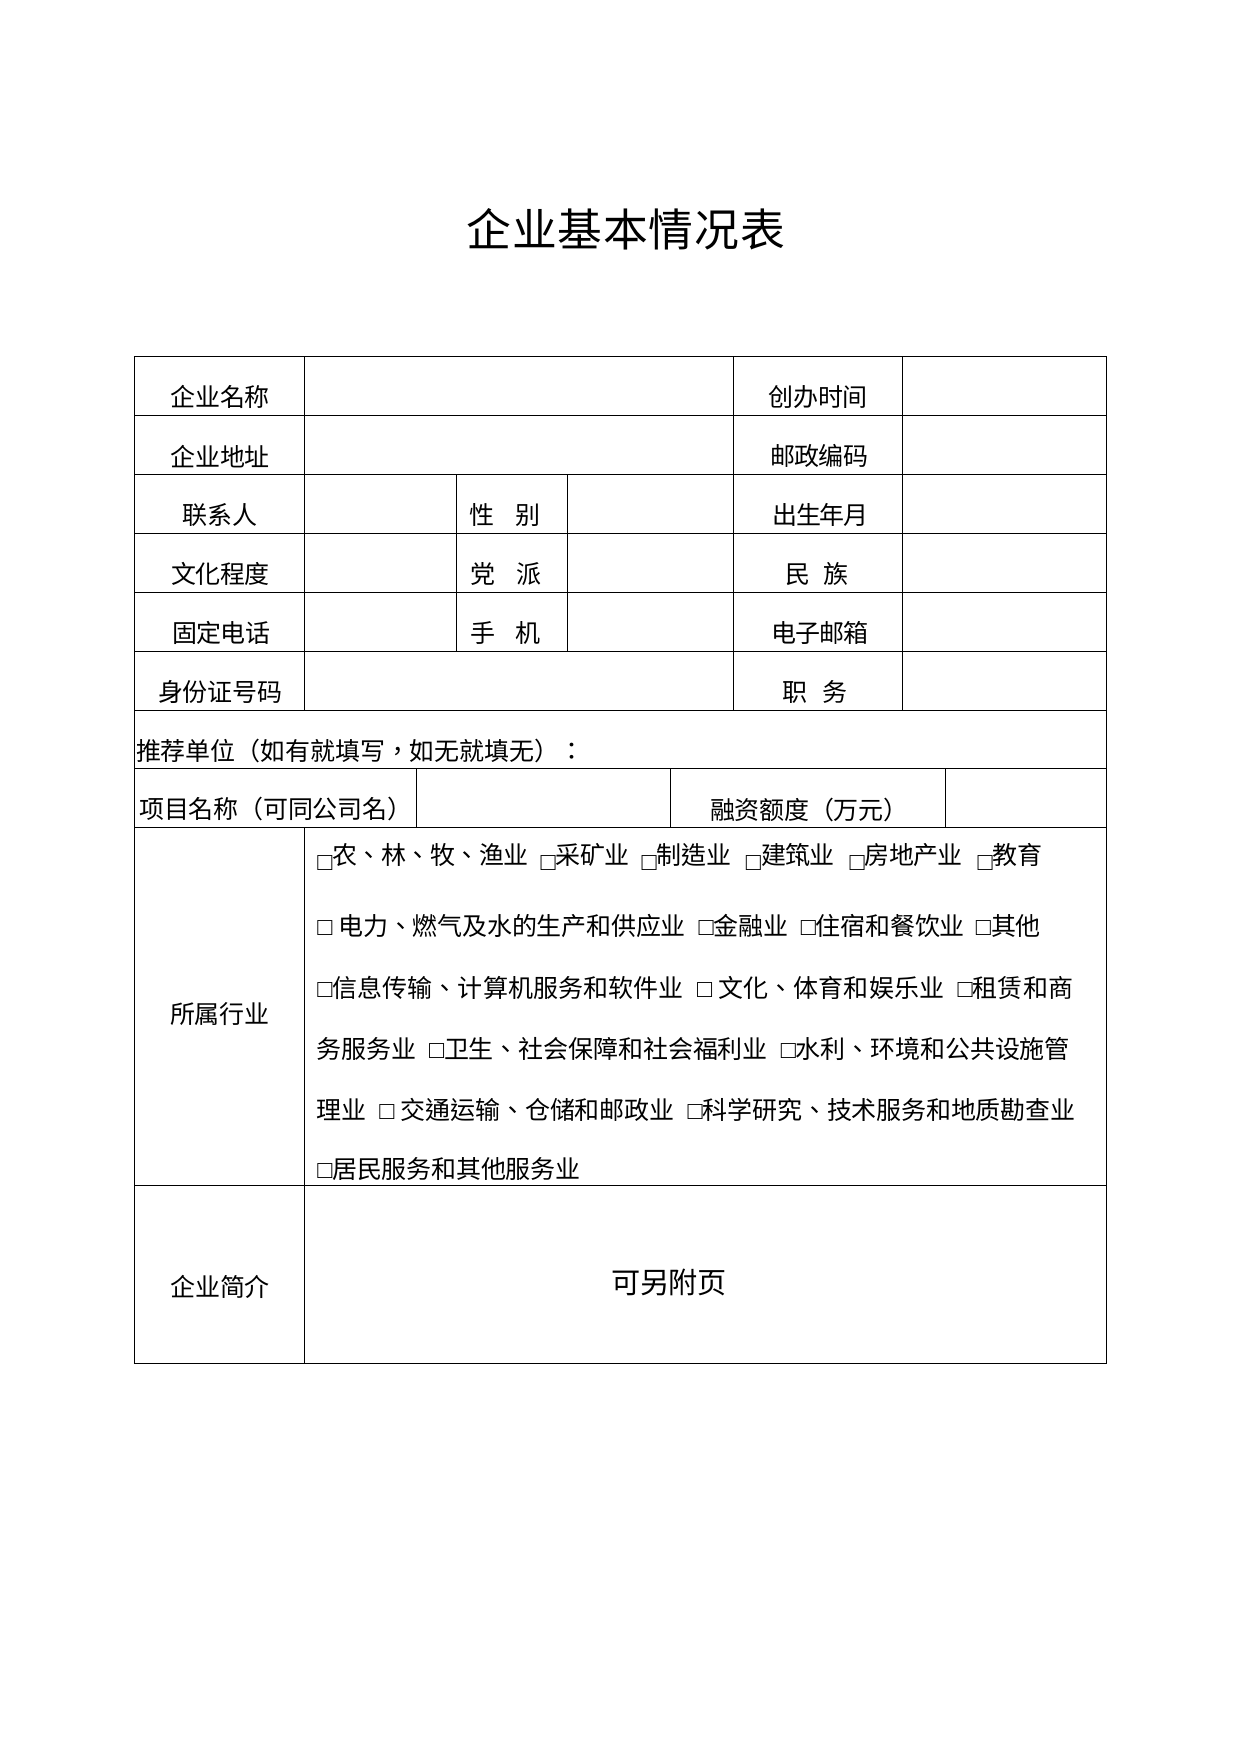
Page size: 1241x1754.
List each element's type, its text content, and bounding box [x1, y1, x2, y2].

table_header [305, 357, 733, 415]
table_cell [305, 593, 456, 651]
table_cell 性 别 [457, 475, 567, 533]
table_header 企业名称 [135, 357, 304, 415]
table_cell □农、林、牧、渔业 □采矿业 □制造业 □建筑业 □房地产业 □教育 □ 电力、燃气及水的生产和供应业 □金融业 □住宿和餐饮业 □其他 □信息传输、计算机服务和软件业 □ 文化、体育和娱乐业 □租赁和商 务服务业 □卫生、社会保障和社会福利业 □水利、环境和公共设施管 理业 □ 交通运输、仓储和邮政业 □科学研究、技术服务和地质勘查业 □居民服务和其他服务业 [305, 828, 1106, 1184]
table_cell [946, 769, 1106, 827]
table_cell 推荐单位（如有就填写，如无就填无）： [135, 711, 1106, 768]
table_cell 固定电话 [135, 593, 304, 651]
table_cell 企业地址 [135, 416, 304, 474]
table_cell 项目名称（可同公司名） [135, 769, 416, 827]
table_cell [903, 593, 1106, 651]
table_cell 电子邮箱 [734, 593, 902, 651]
text 企业基本情况表 [187, 202, 1053, 257]
table_cell 邮政编码 [734, 416, 902, 474]
table_cell 所属行业 [135, 828, 304, 1184]
table_cell 职 务 [734, 652, 902, 709]
table_cell [903, 475, 1106, 533]
table_cell [568, 534, 733, 592]
table_cell [568, 593, 733, 651]
table_cell [903, 652, 1106, 709]
table_cell 企业简介 [135, 1186, 304, 1363]
table_cell [417, 769, 670, 827]
table_cell [568, 475, 733, 533]
table_cell 党 派 [457, 534, 567, 592]
table_cell 可另附页 [305, 1186, 1106, 1363]
table_cell 联系人 [135, 475, 304, 533]
table_cell 身份证号码 [135, 652, 304, 709]
table_cell 文化程度 [135, 534, 304, 592]
table_cell [305, 475, 456, 533]
table_cell [305, 652, 733, 709]
table_header [903, 357, 1106, 415]
table_cell [903, 534, 1106, 592]
table_cell 手 机 [457, 593, 567, 651]
table_cell [903, 416, 1106, 474]
table_cell 民 族 [734, 534, 902, 592]
table_cell [305, 416, 733, 474]
table_header 创办时间 [734, 357, 902, 415]
table_cell [305, 534, 456, 592]
table_cell 融资额度（万元） [671, 769, 945, 827]
table_cell 出生年月 [734, 475, 902, 533]
